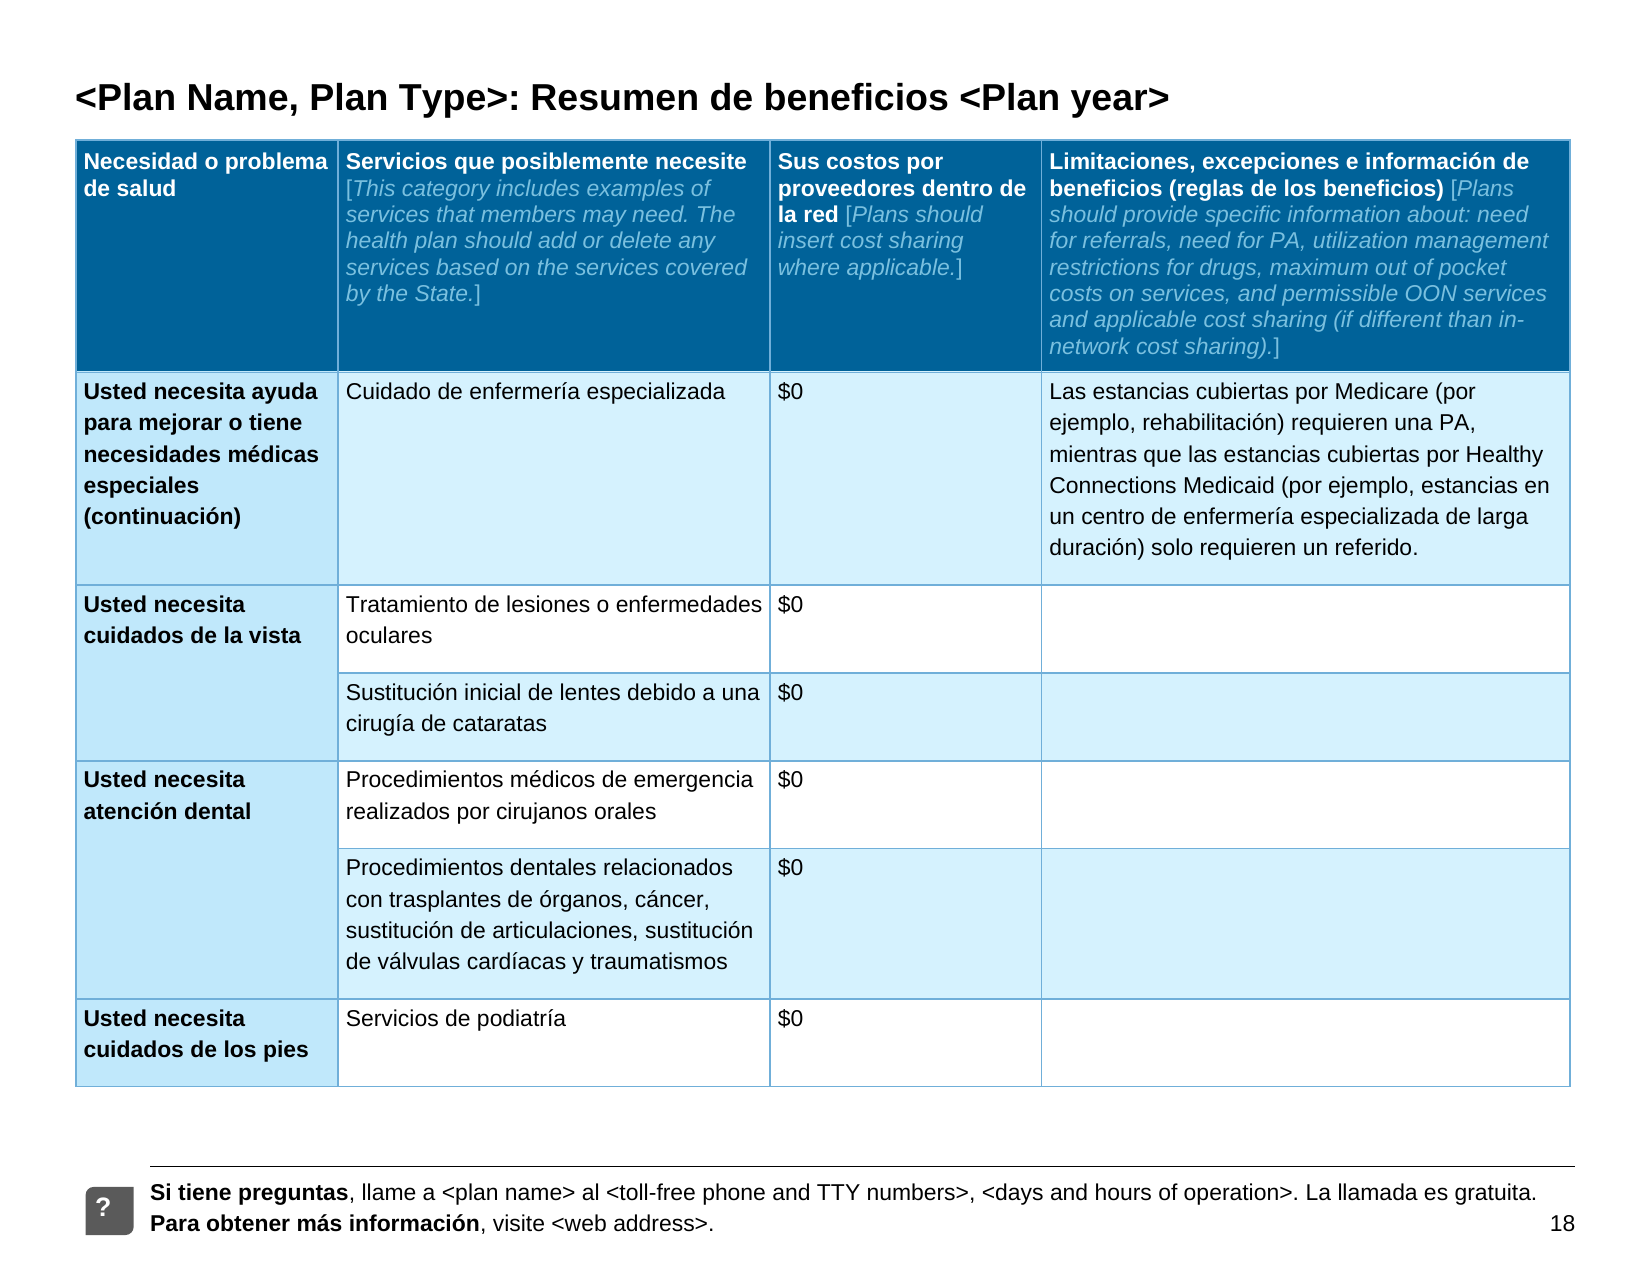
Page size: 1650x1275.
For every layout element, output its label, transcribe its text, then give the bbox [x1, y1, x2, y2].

table_cell [1042, 849, 1569, 998]
table_cell Usted necesita ayuda para mejorar o tiene necesidades médicas especiales (continuación) [77, 373, 337, 584]
table_cell Cuidado de enfermería especializada [339, 373, 769, 584]
table_header Necesidad o problema de salud [77, 141, 337, 371]
table_cell $0 [771, 849, 1041, 998]
table_header Sus costos por proveedores dentro de la red [Plans should insert cost sharing where applicable.] [771, 141, 1041, 371]
table_cell Usted necesita cuidados de la vista [77, 586, 337, 760]
table_cell $0 [771, 674, 1041, 760]
table_cell [1042, 674, 1569, 760]
table_cell Procedimientos médicos de emergencia realizados por cirujanos orales [339, 762, 769, 848]
table_cell Tratamiento de lesiones o enfermedades oculares [339, 586, 769, 672]
table_cell Sustitución inicial de lentes debido a una cirugía de cataratas [339, 674, 769, 760]
table_cell Las estancias cubiertas por Medicare (por ejemplo, rehabilitación) requieren una PA, mientras que las estancias cubiertas por Healthy Connections Medicaid (por ejemplo, estancias en un centro de enfermería especializada de larga duración) solo requieren un referido. [1042, 373, 1569, 584]
table_cell [1042, 586, 1569, 672]
table_cell Usted necesita atención dental [77, 762, 337, 998]
table_header Servicios que posiblemente necesite [This category includes examples of services that members may need. The health plan should add or delete any services based on the services covered by the State.] [339, 141, 769, 371]
table_cell $0 [771, 762, 1041, 848]
table_cell $0 [771, 586, 1041, 672]
table_cell [1042, 762, 1569, 848]
table_cell $0 [771, 373, 1041, 584]
table_cell $0 [771, 1000, 1041, 1086]
table_cell Usted necesita cuidados de los pies [77, 1000, 337, 1086]
table_cell Servicios de podiatría [339, 1000, 769, 1086]
table_cell Procedimientos dentales relacionados con trasplantes de órganos, cáncer, sustitución de articulaciones, sustitución de válvulas cardíacas y traumatismos [339, 849, 769, 998]
table_cell [1042, 1000, 1569, 1086]
table_header Limitaciones, excepciones e información de beneficios (reglas de los beneficios) [Plans should provide specific information about: need for referrals, need for PA, utilization management restrictions for drugs, maximum out of pocket costs on services, and permissible OON services and applicable cost sharing (if different than in-network cost sharing).] [1042, 141, 1569, 371]
